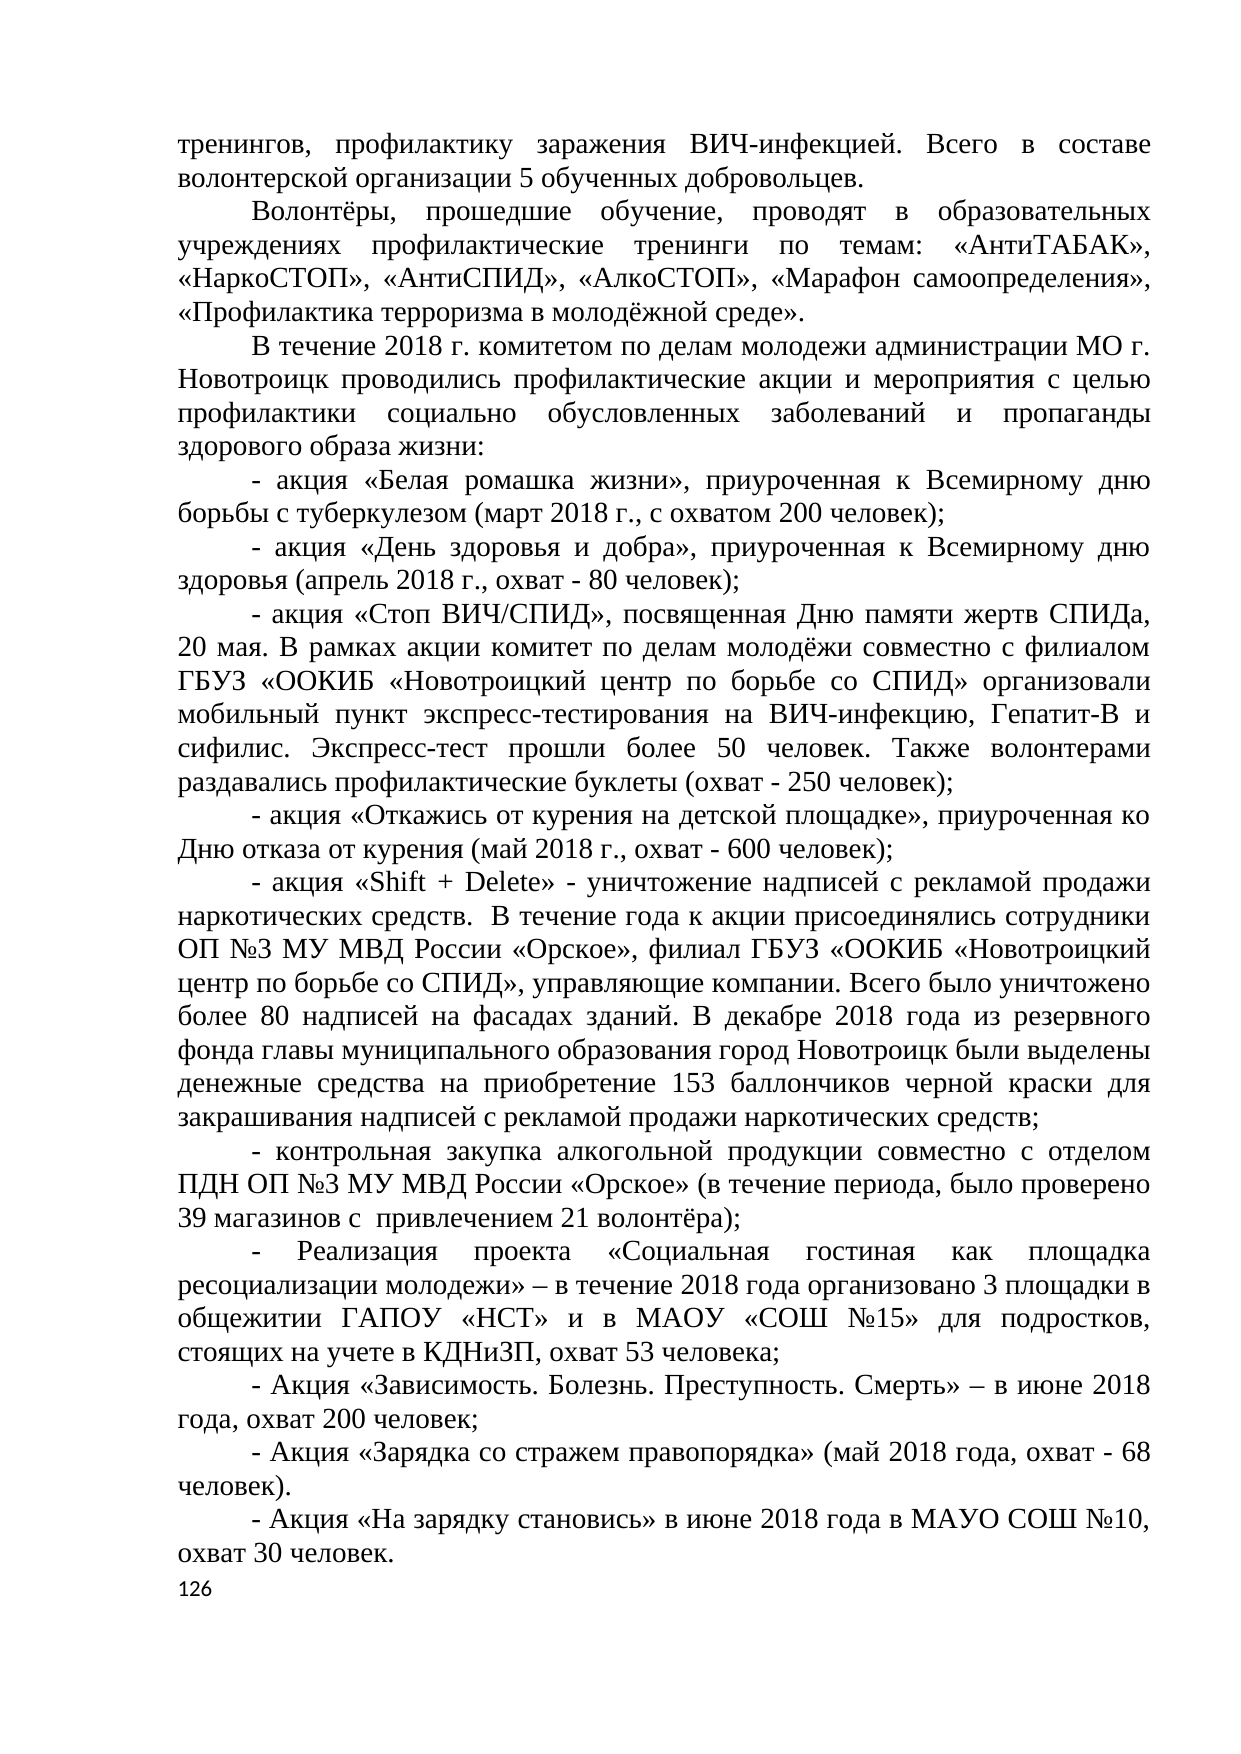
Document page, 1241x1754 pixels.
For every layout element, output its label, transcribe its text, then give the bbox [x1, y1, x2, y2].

text - акция «Белая ромашка жизни», приуроченная к Всемирному дню борьбы с туберкулезом (март 2018 г., с охватом 200 человек); [177, 462, 1152, 529]
text Волонтёры, прошедшие обучение, проводят в образовательных учреждениях профилактические тренинги по темам: «АнтиТАБАК», «НаркоСТОП», «АнтиСПИД», «АлкоСТОП», «Марафон самоопределения», «Профилактика терроризма в молодёжной среде». [177, 193, 1152, 328]
text В течение 2018 г. комитетом по делам молодежи администрации МО г. Новотроицк проводились профилактические акции и мероприятия с целью профилактики социально обусловленных заболеваний и пропаганды здорового образа жизни: [177, 328, 1152, 462]
text - Акция «На зарядку становись» в июне 2018 года в МАУО СОШ №10, охват 30 человек. [177, 1502, 1152, 1569]
text - Акция «Зависимость. Болезнь. Преступность. Смерть» – в июне 2018 года, охват 200 человек; [177, 1367, 1152, 1434]
text - Реализация проекта «Социальная гостиная как площадка ресоциализации молодежи» – в течение 2018 года организовано 3 площадки в общежитии ГАПОУ «НСТ» и в МАОУ «СОШ №15» для подростков, стоящих на учете в КДНиЗП, охват 53 человека; [177, 1233, 1152, 1367]
text - Акция «Зарядка со стражем правопорядка» (май 2018 года, охват - 68 человек). [177, 1434, 1152, 1502]
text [177, 126, 1152, 193]
text - акция «Shift + Delete» - уничтожение надписей с рекламой продажи наркотических средств. В течение года к акции присоединялись сотрудники ОП №3 МУ МВД России «Орское», филиал ГБУЗ «ООКИБ «Новотроицкий центр по борьбе со СПИД», управляющие компании. Всего было уничтожено более 80 надписей на фасадах зданий. В декабре 2018 года из резервного фонда главы муниципального образования город Новотроицк были выделены денежные средства на приобретение 153 баллончиков черной краски для закрашивания надписей с рекламой продажи наркотических средств; [177, 864, 1152, 1133]
text - акция «Откажись от курения на детской площадке», приуроченная ко Дню отказа от курения (май 2018 г., охват - 600 человек); [177, 797, 1152, 864]
text - контрольная закупка алкогольной продукции совместно с отделом ПДН ОП №3 МУ МВД России «Орское» (в течение периода, было проверено 39 магазинов с привлечением 21 волонтёра); [177, 1133, 1152, 1233]
text - акция «Стоп ВИЧ/СПИД», посвященная Дню памяти жертв СПИДа, 20 мая. В рамках акции комитет по делам молодёжи совместно с филиалом ГБУЗ «ООКИБ «Новотроицкий центр по борьбе со СПИД» организовали мобильный пункт экспресс-тестирования на ВИЧ-инфекцию, Гепатит-В и сифилис. Экспресс-тест прошли более 50 человек. Также волонтерами раздавались профилактические буклеты (охват - 250 человек); [177, 596, 1152, 797]
text - акция «День здоровья и добра», приуроченная к Всемирному дню здоровья (апрель 2018 г., охват - 80 человек); [177, 529, 1152, 596]
